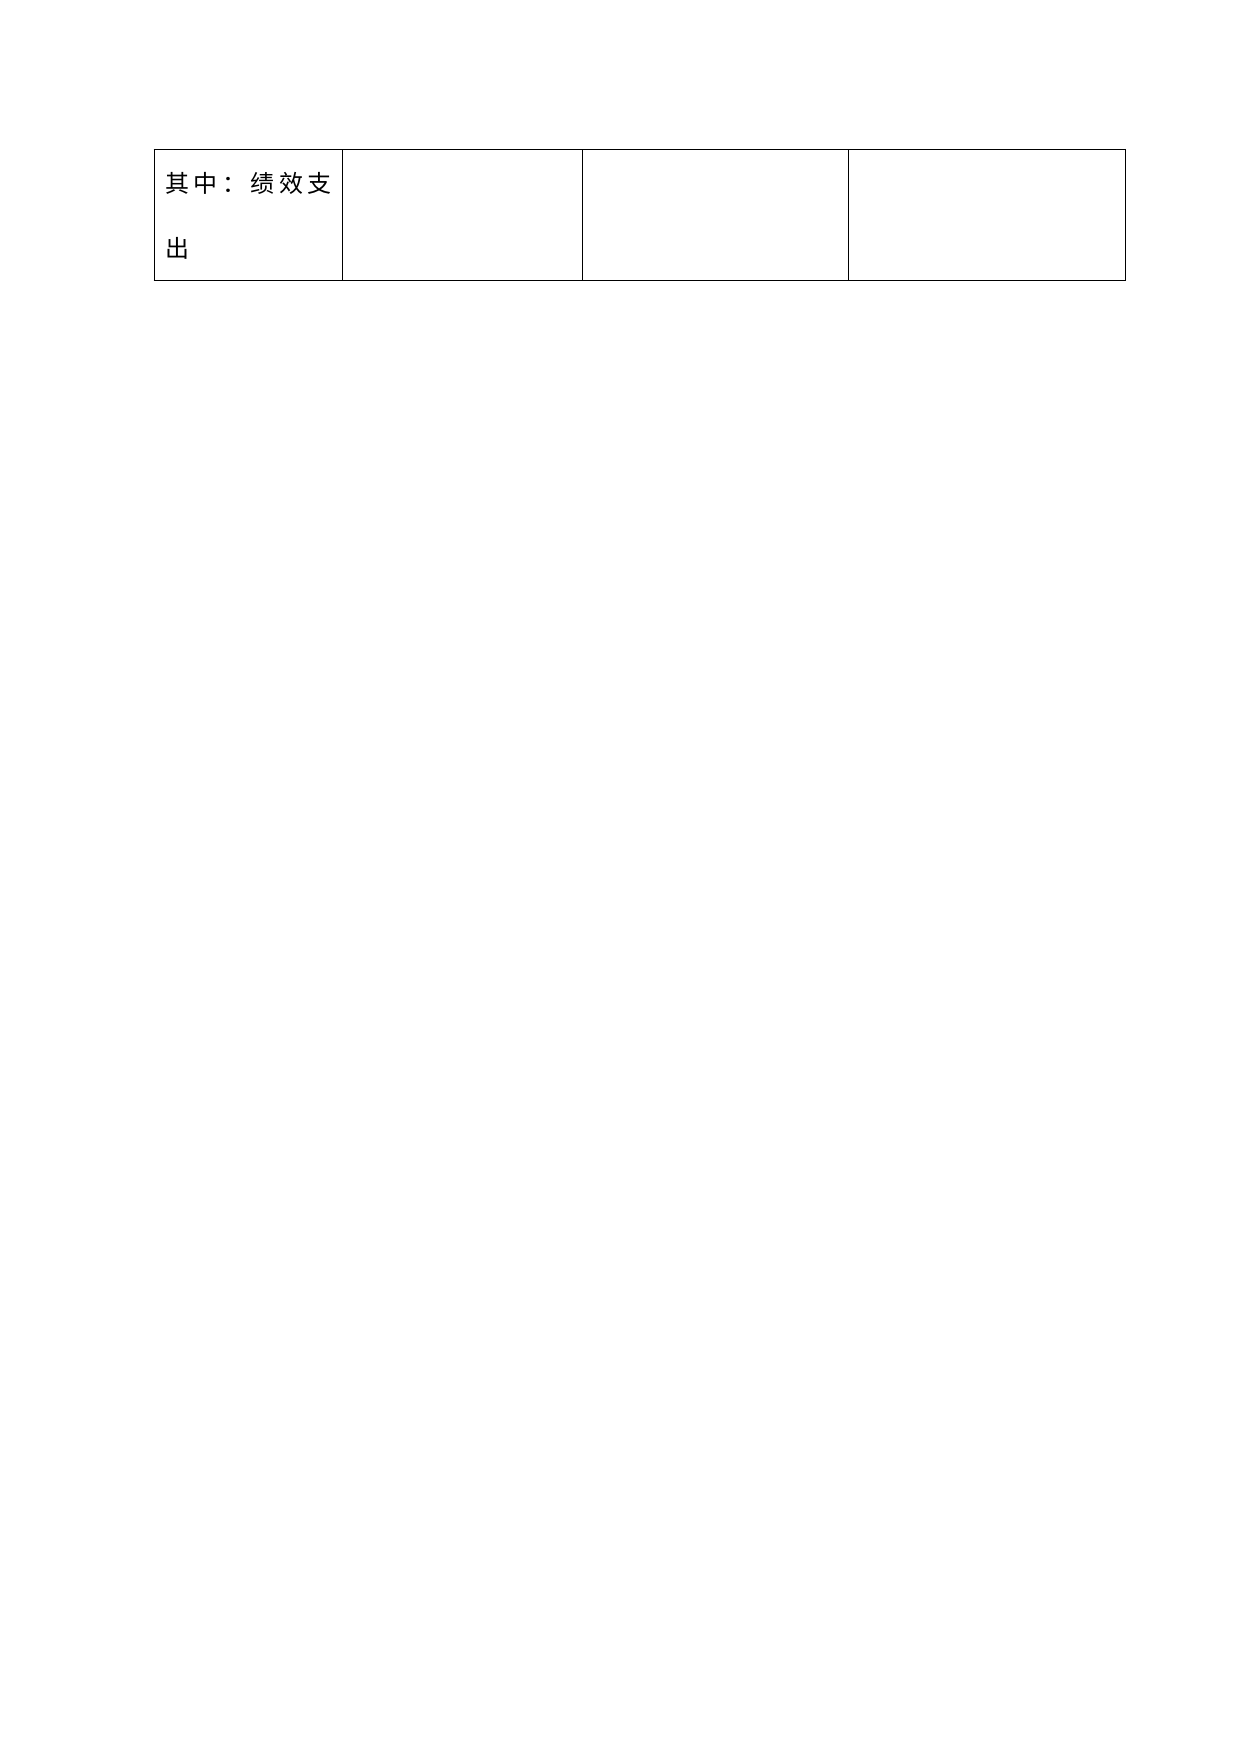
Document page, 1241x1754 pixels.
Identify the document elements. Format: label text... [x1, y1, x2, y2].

table_cell 其中：绩效支出 [155, 150, 342, 280]
table_cell [583, 150, 848, 280]
table_cell [343, 150, 582, 280]
table_cell [849, 150, 1125, 280]
